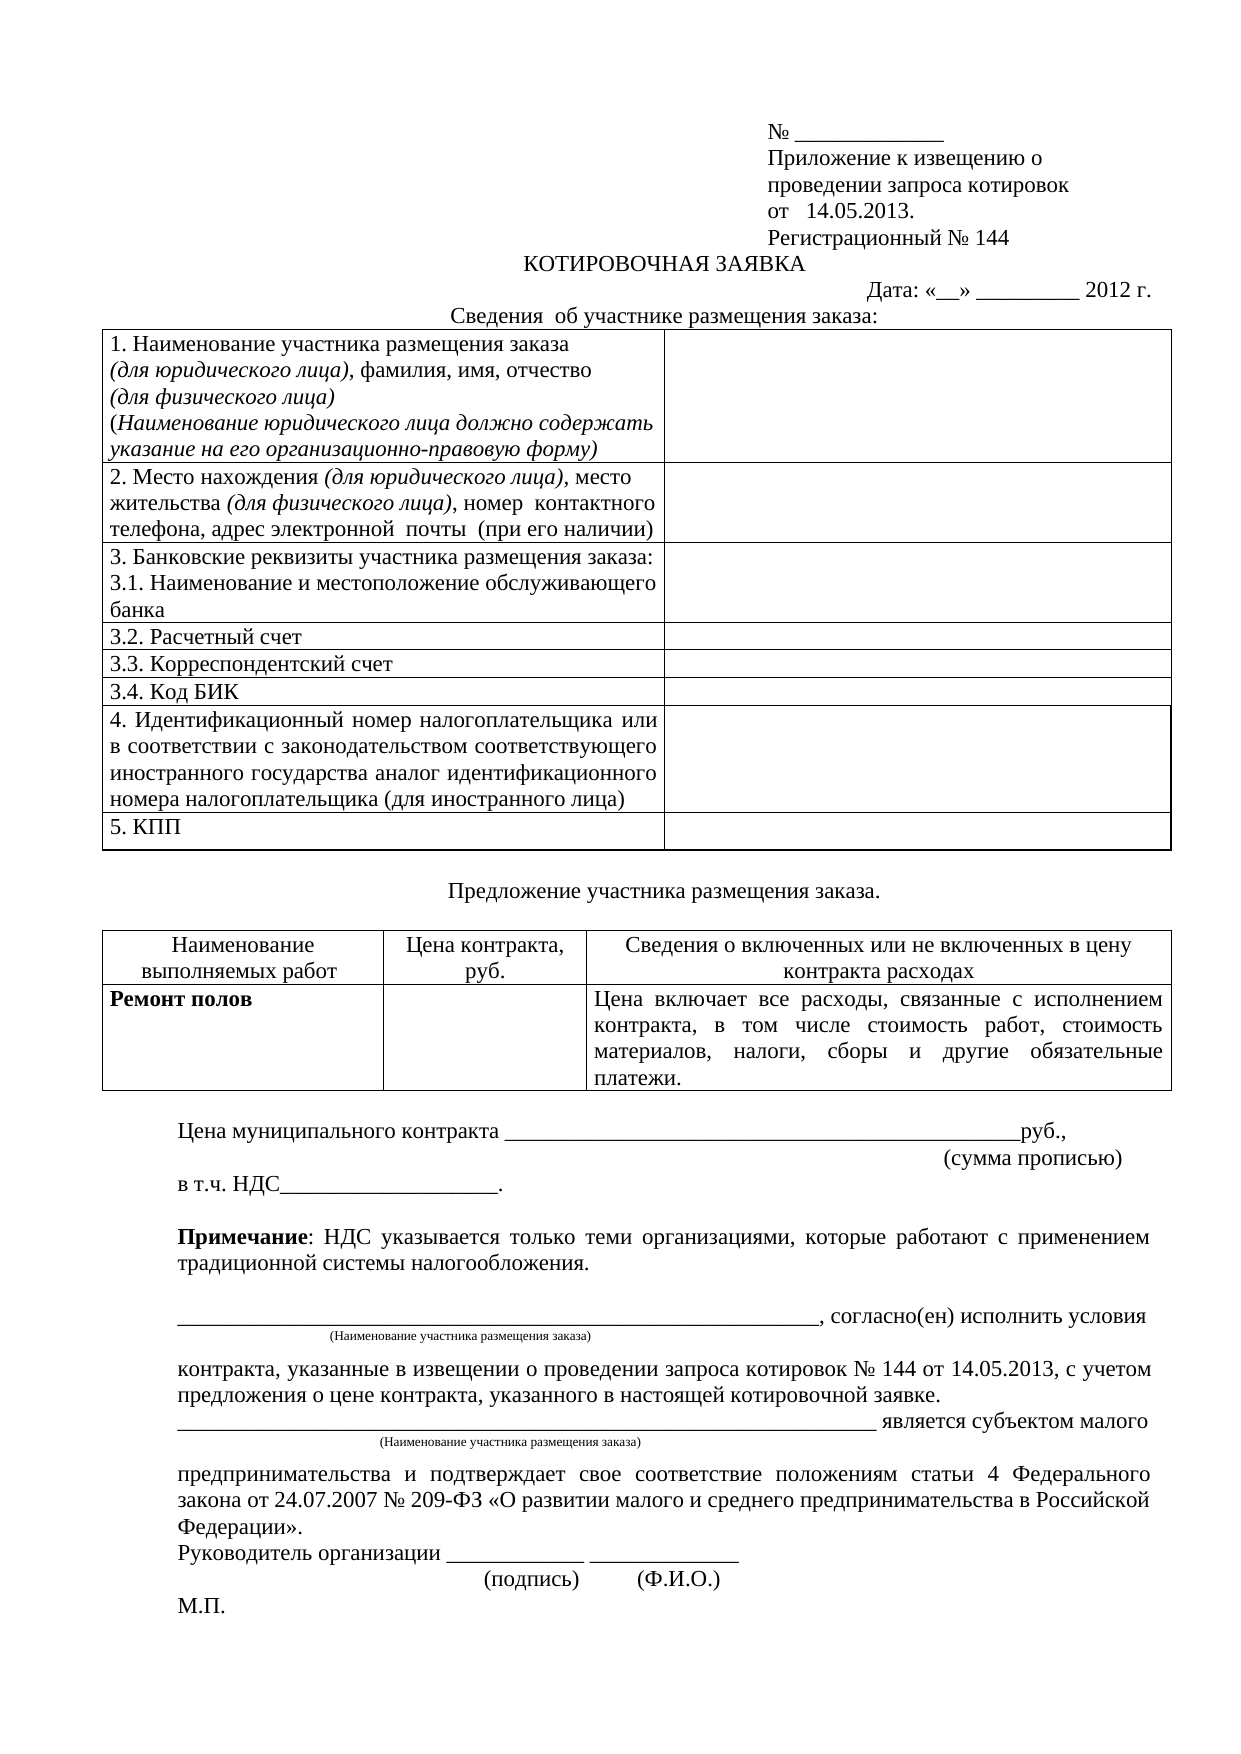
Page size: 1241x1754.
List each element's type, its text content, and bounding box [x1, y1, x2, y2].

text Сведения об участнике размещения заказа: [177, 303, 1152, 329]
text _____________________________________________________________ является субъектом малого [177, 1407, 1152, 1434]
table_cell 3. Банковские реквизиты участника размещения заказа: 3.1. Наименование и местоположение обслуживающего банка [103, 543, 664, 622]
text М.П. [177, 1592, 1152, 1618]
table_cell 3.4. Код БИК [103, 678, 664, 705]
table_header Сведения о включенных или не включенных в цену контракта расходах [587, 931, 1171, 983]
text от 14.05.2013. [767, 197, 1152, 223]
table_cell [665, 678, 1171, 705]
table_cell 3.3. Корреспондентский счет [103, 650, 664, 677]
table_cell [665, 813, 1170, 849]
text предпринимательства и подтверждает свое соответствие положениям статьи 4 Федерального закона от 24.07.2007 № 209-ФЗ «О развитии малого и среднего предпринимательства в Российской Федерации». [177, 1460, 1152, 1539]
table_cell Ремонт полов [103, 985, 383, 1090]
table_cell 4. Идентификационный номер налогоплательщика или в соответствии с законодательством соответствующего иностранного государства аналог идентификационного номера налогоплательщика (для иностранного лица) [103, 706, 664, 812]
table_cell 5. КПП [103, 813, 664, 849]
text Руководитель организации ____________ _____________ [177, 1539, 1152, 1565]
text КОТИРОВОЧНАЯ ЗАЯВКА [177, 250, 1152, 276]
table_header Наименование выполняемых работ [103, 931, 383, 983]
table_cell [665, 543, 1171, 622]
table_header 1. Наименование участника размещения заказа (для юридического лица), фамилия, имя, отчество (для физического лица) (Наименование юридического лица должно содержать указание на его организационно-правовую форму) [103, 330, 664, 462]
table_cell [665, 623, 1171, 649]
text Регистрационный № 144 [767, 223, 1152, 250]
text в т.ч. НДС___________________. [177, 1170, 1152, 1196]
table_cell Цена включает все расходы, связанные с исполнением контракта, в том числе стоимость работ, стоимость материалов, налоги, сборы и другие обязательные платежи. [587, 985, 1171, 1090]
table_cell [665, 650, 1171, 677]
text (Наименование участника размещения заказа) [177, 1434, 1152, 1460]
table_header [665, 330, 1171, 462]
table_cell 3.2. Расчетный счет [103, 623, 664, 649]
text (подпись) (Ф.И.О.) [177, 1565, 1152, 1592]
text № _____________ [767, 118, 1152, 144]
table_cell 2. Место нахождения (для юридического лица), место жительства (для физического лица), номер контактного телефона, адрес электронной почты (при его наличии) [103, 463, 664, 542]
table_header Цена контракта, руб. [384, 931, 586, 983]
text проведении запроса котировок [767, 171, 1152, 197]
text контракта, указанные в извещении о проведении запроса котировок № 144 от 14.05.2013, с учетом предложения о цене контракта, указанного в настоящей котировочной заявке. [177, 1354, 1152, 1407]
table_cell [384, 985, 586, 1090]
text ________________________________________________________, согласно(ен) исполнить условия [177, 1302, 1152, 1328]
text Предложение участника размещения заказа. [177, 877, 1152, 903]
text (сумма прописью) [177, 1144, 1152, 1170]
text Приложение к извещению о [767, 144, 1152, 171]
text (Наименование участника размещения заказа) [177, 1328, 1152, 1354]
text Дата: «__» _________ 2012 г. [177, 276, 1152, 303]
table_cell [665, 706, 1170, 812]
text Примечание: НДС указывается только теми организациями, которые работают с применением традиционной системы налогообложения. [177, 1223, 1152, 1276]
text Цена муниципального контракта _____________________________________________руб., [177, 1117, 1152, 1144]
table_cell [665, 463, 1171, 542]
